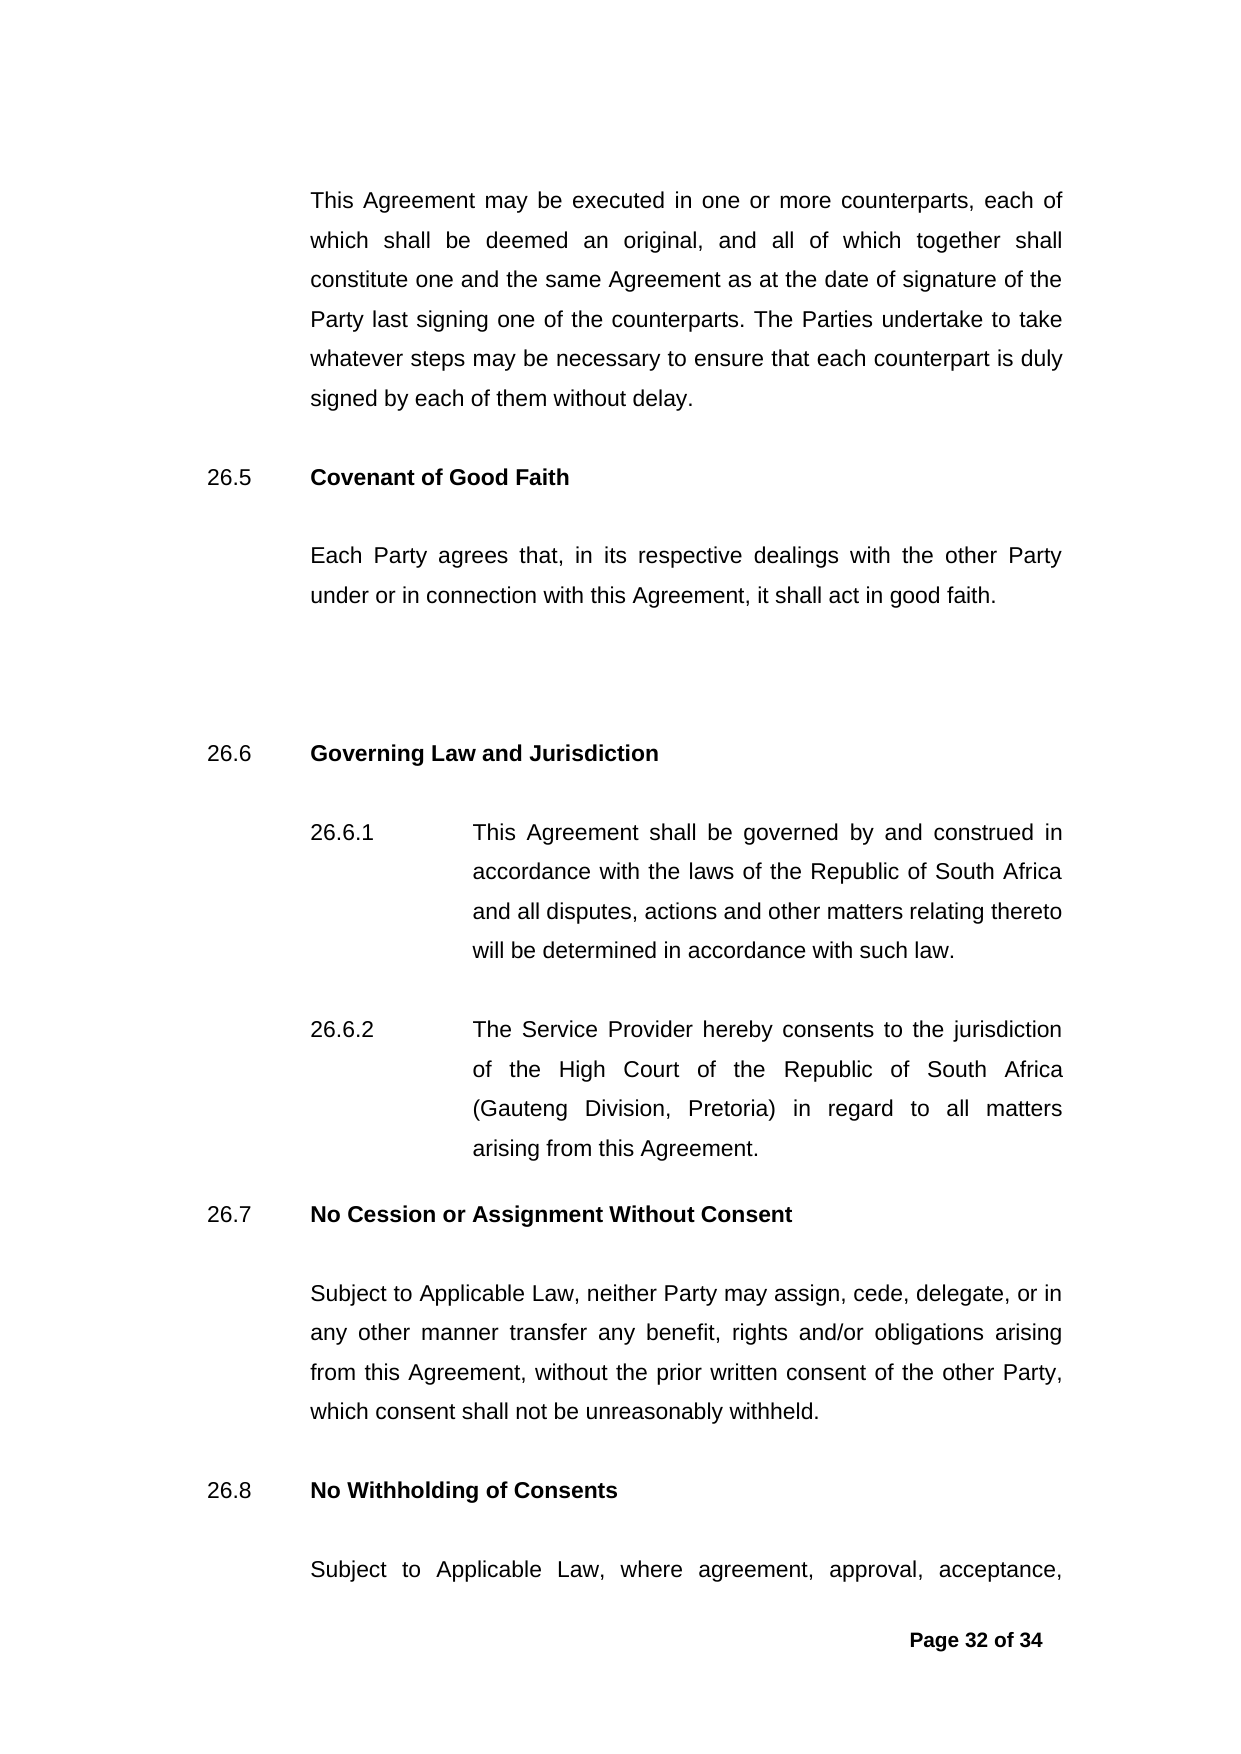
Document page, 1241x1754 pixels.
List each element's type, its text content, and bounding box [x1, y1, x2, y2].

list No Withholding of Consents [207, 1477, 1063, 1503]
list The Service Provider hereby consents to the jurisdiction of the High Court of the Republic of South Africa (Gauteng Division, Pretoria) in regard to all matters arising from this Agreement. [310, 1016, 1063, 1161]
list Subject to Applicable Law, neither Party may assign, cede, delegate, or in any other manner transfer any benefit, rights and/or obligations arising from this Agreement, without the prior written consent of the other Party, which consent shall not be unreasonably withheld. [310, 1279, 1063, 1424]
list Governing Law and Jurisdiction [207, 740, 1063, 766]
list Covenant of Good Faith [207, 463, 1063, 490]
list This Agreement may be executed in one or more counterparts, each of which shall be deemed an original, and all of which together shall constitute one and the same Agreement as at the date of signature of the Party last signing one of the counterparts. The Parties undertake to take whatever steps may be necessary to ensure that each counterpart is duly signed by each of them without delay. [310, 187, 1063, 411]
list Each Party agrees that, in its respective dealings with the other Party under or in connection with this Agreement, it shall act in good faith. [310, 542, 1063, 608]
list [310, 1556, 1063, 1582]
list This Agreement shall be governed by and construed in accordance with the laws of the Republic of South Africa and all disputes, actions and other matters relating thereto will be determined in accordance with such law. [310, 819, 1063, 964]
list No Cession or Assignment Without Consent [207, 1201, 1063, 1227]
